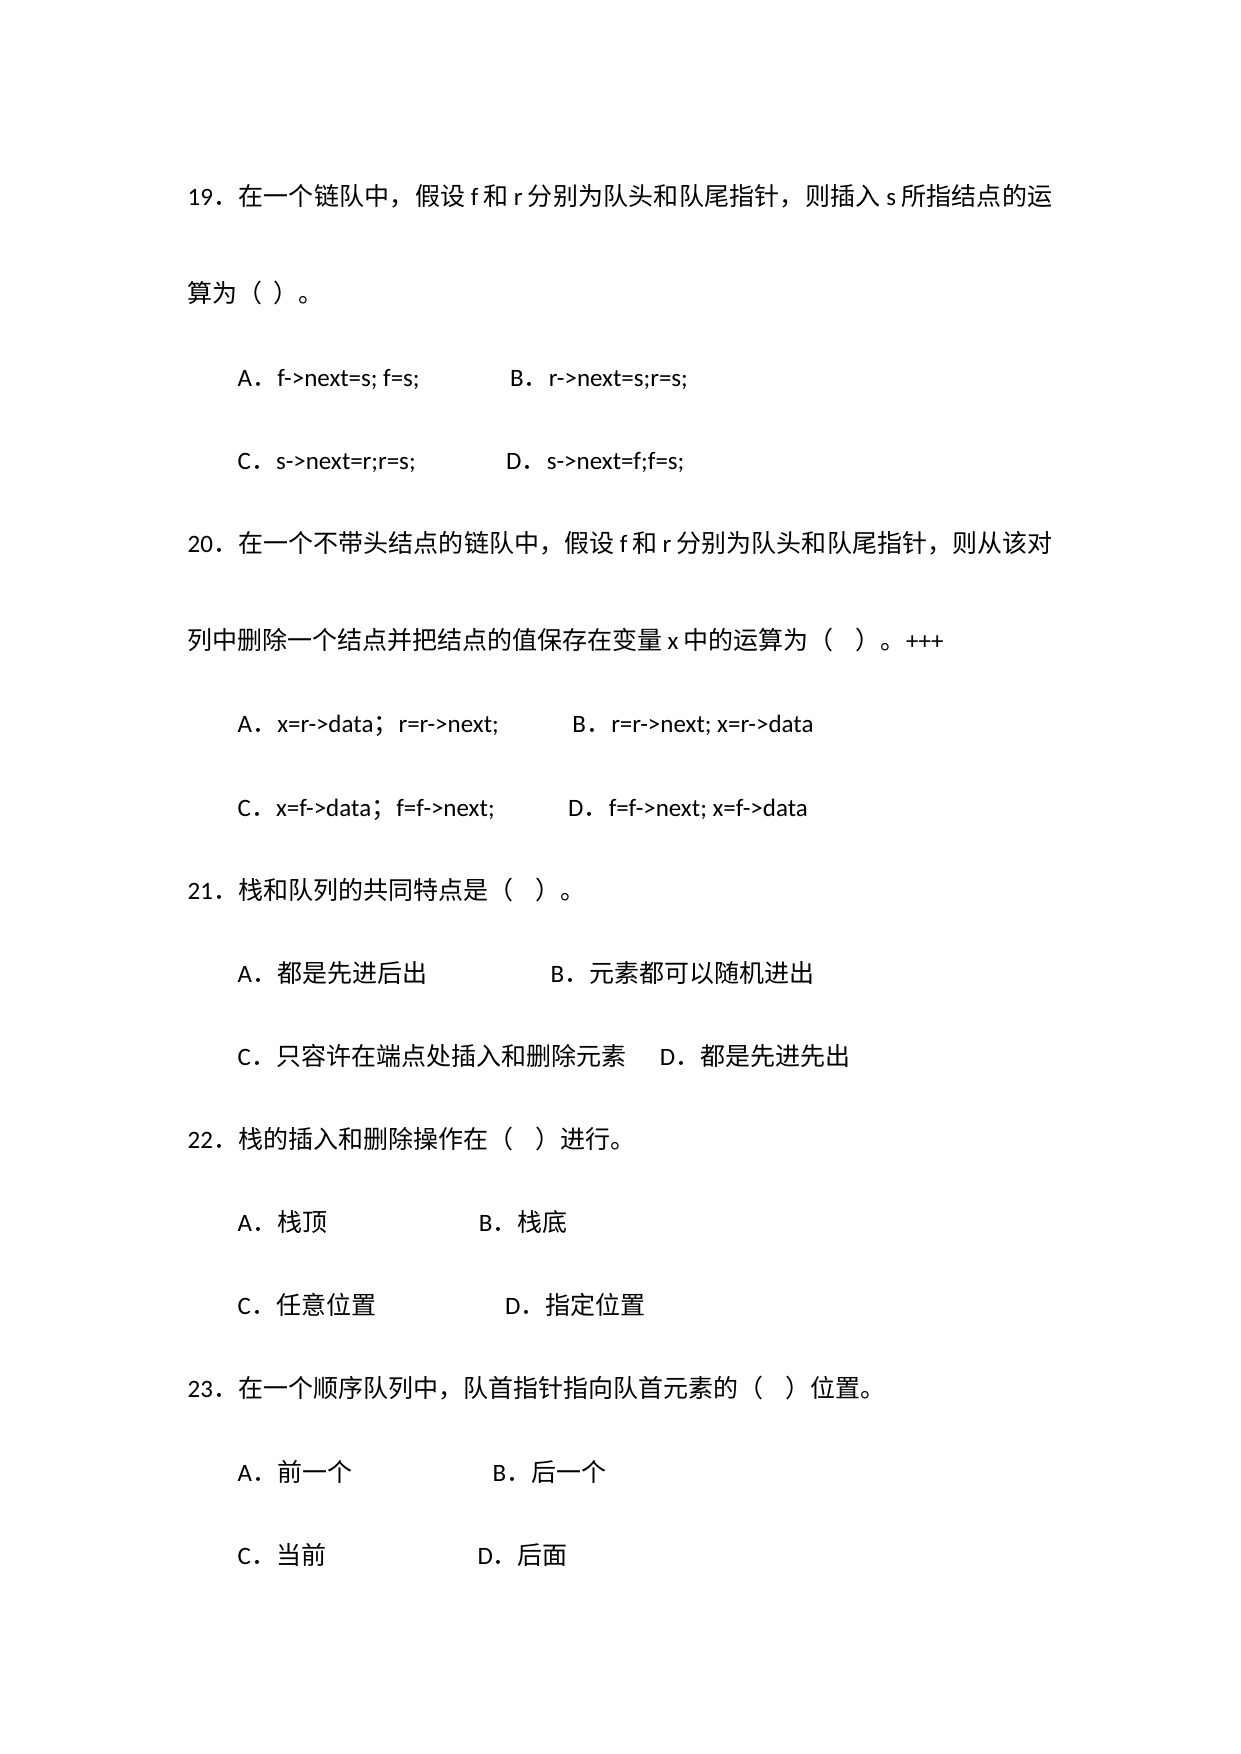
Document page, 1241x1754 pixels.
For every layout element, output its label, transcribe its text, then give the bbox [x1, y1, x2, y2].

list 22．栈的插入和删除操作在（ ）进行。 [187, 1105, 1053, 1170]
list A．x=r->data；r=r->next; B．r=r->next; x=r->data [187, 689, 1053, 754]
list A．栈顶 B．栈底 [187, 1188, 1053, 1253]
list C．任意位置 D．指定位置 [187, 1271, 1053, 1336]
list 20．在一个不带头结点的链队中，假设f和r分别为队头和队尾指针，则从该对列中删除一个结点并把结点的值保存在变量x中的运算为（ ）。+++ [187, 509, 1053, 671]
list C．只容许在端点处插入和删除元素 D．都是先进先出 [187, 1022, 1053, 1087]
list 21．栈和队列的共同特点是（ ）。 [187, 856, 1053, 921]
list C．x=f->data；f=f->next; D．f=f->next; x=f->data [187, 773, 1053, 838]
list A．前一个 B．后一个 [187, 1438, 1053, 1503]
list C．s->next=r;r=s; D．s->next=f;f=s; [187, 426, 1053, 491]
list C．当前 D．后面 [187, 1521, 1053, 1586]
list 23．在一个顺序队列中，队首指针指向队首元素的（ ）位置。 [187, 1354, 1053, 1419]
list A．f->next=s; f=s; B．r->next=s;r=s; [187, 343, 1053, 408]
list A．都是先进后出 B．元素都可以随机进出 [187, 939, 1053, 1004]
list 19．在一个链队中，假设f和r分别为队头和队尾指针，则插入s所指结点的运算为（ ）。 [187, 162, 1053, 324]
